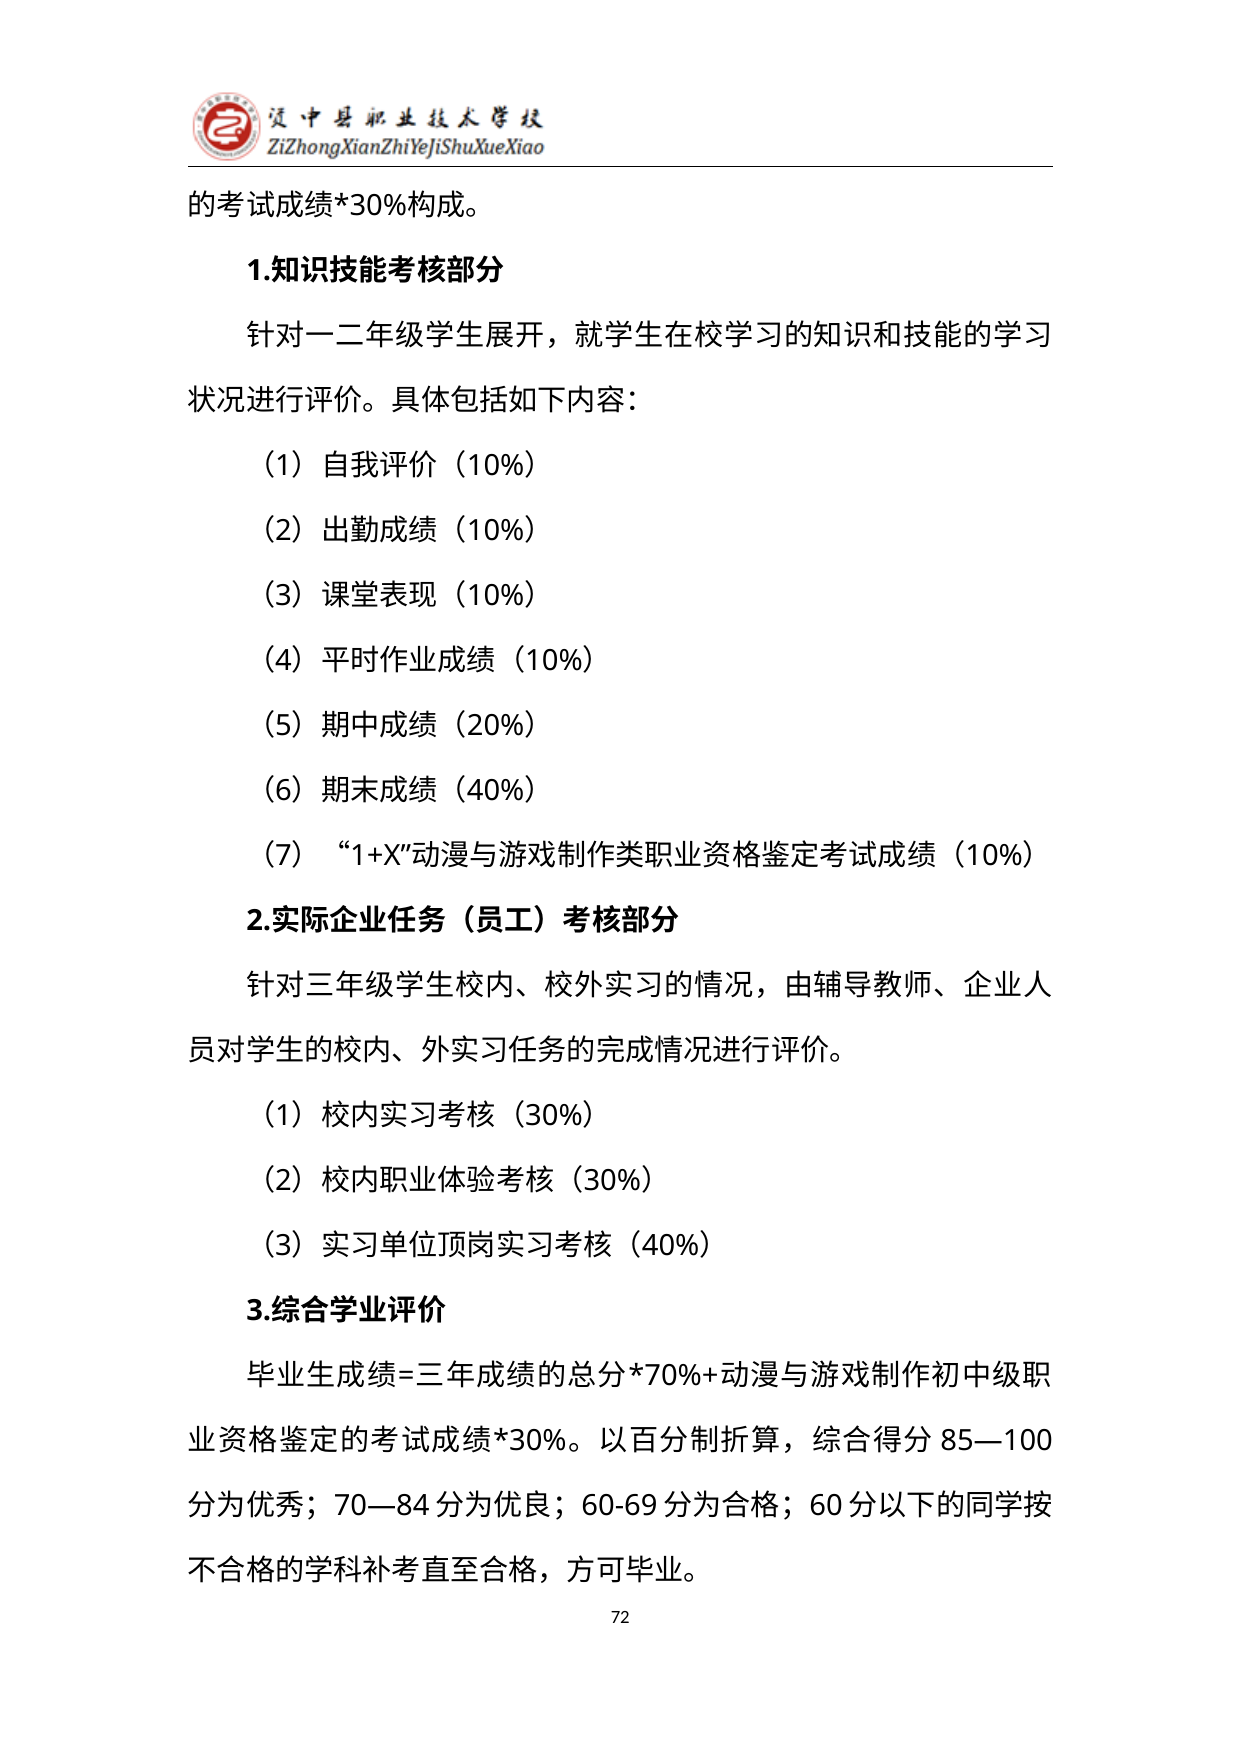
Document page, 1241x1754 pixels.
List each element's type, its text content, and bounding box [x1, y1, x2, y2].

text （3）课堂表现（10%） [187, 561, 1053, 626]
text （2）校内职业体验考核（30%） [187, 1146, 1053, 1211]
text 针对三年级学生校内、校外实习的情况，由辅导教师、企业人员对学生的校内、外实习任务的完成情况进行评价。 [187, 951, 1053, 1081]
text （4）平时作业成绩（10%） [187, 626, 1053, 691]
text 2.实际企业任务（员工）考核部分 [187, 886, 1053, 951]
text （2）出勤成绩（10%） [187, 496, 1053, 561]
text （5）期中成绩（20%） [187, 691, 1053, 756]
text 3.综合学业评价 [187, 1276, 1053, 1341]
text （6）期末成绩（40%） [187, 756, 1053, 821]
text 针对一二年级学生展开，就学生在校学习的知识和技能的学习状况进行评价。具体包括如下内容： [187, 301, 1053, 431]
text 1.知识技能考核部分 [187, 236, 1053, 301]
text 毕业生成绩=三年成绩的总分*70%+动漫与游戏制作初中级职业资格鉴定的考试成绩*30%。以百分制折算，综合得分85—100分为优秀；70—84分为优良；60-69分为合格；60分以下的同学按不合格的学科补考直至合格，方可毕业。 [187, 1341, 1053, 1601]
text （3）实习单位顶岗实习考核（40%） [187, 1211, 1053, 1276]
text （7）“1+X”动漫与游戏制作类职业资格鉴定考试成绩（10%） [187, 821, 1053, 886]
text （1）自我评价（10%） [187, 431, 1053, 496]
text （1）校内实习考核（30%） [187, 1081, 1053, 1146]
picture [187, 88, 550, 164]
